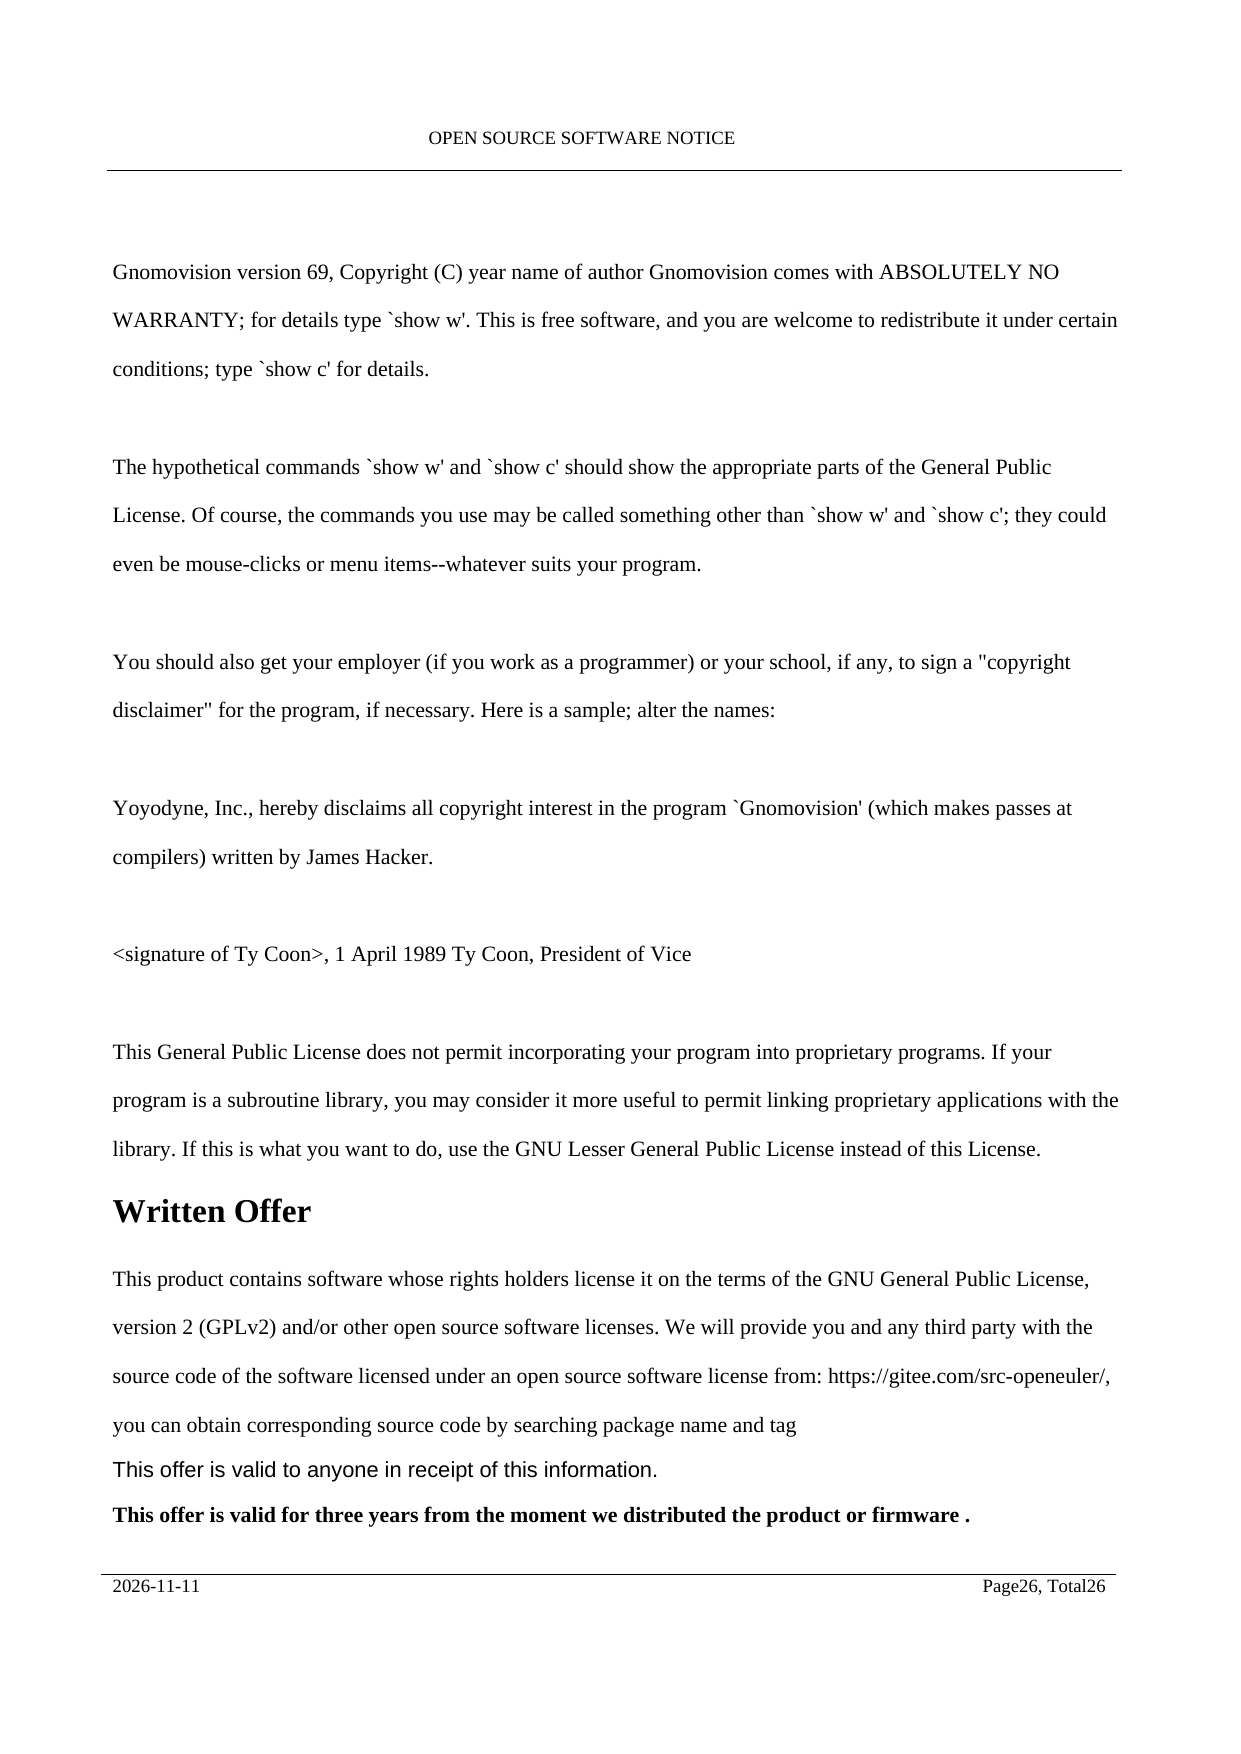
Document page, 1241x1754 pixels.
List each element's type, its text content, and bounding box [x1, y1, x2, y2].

text This offer is valid to anyone in receipt of this information. [112, 1453, 1128, 1486]
text Written Offer [112, 1178, 1128, 1243]
text This product contains software whose rights holders license it on the terms of the GNU General Public License, version 2 (GPLv2) and/or other open source software licenses. We will provide you and any third party with the source code of the software licensed under an open source software license from: https://gitee.com/src-openeuler/, you can obtain corresponding source code by searching package name and tag [112, 1262, 1128, 1441]
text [112, 206, 1128, 1165]
text This offer is valid for three years from the moment we distributed the product or firmware . [112, 1498, 1128, 1531]
